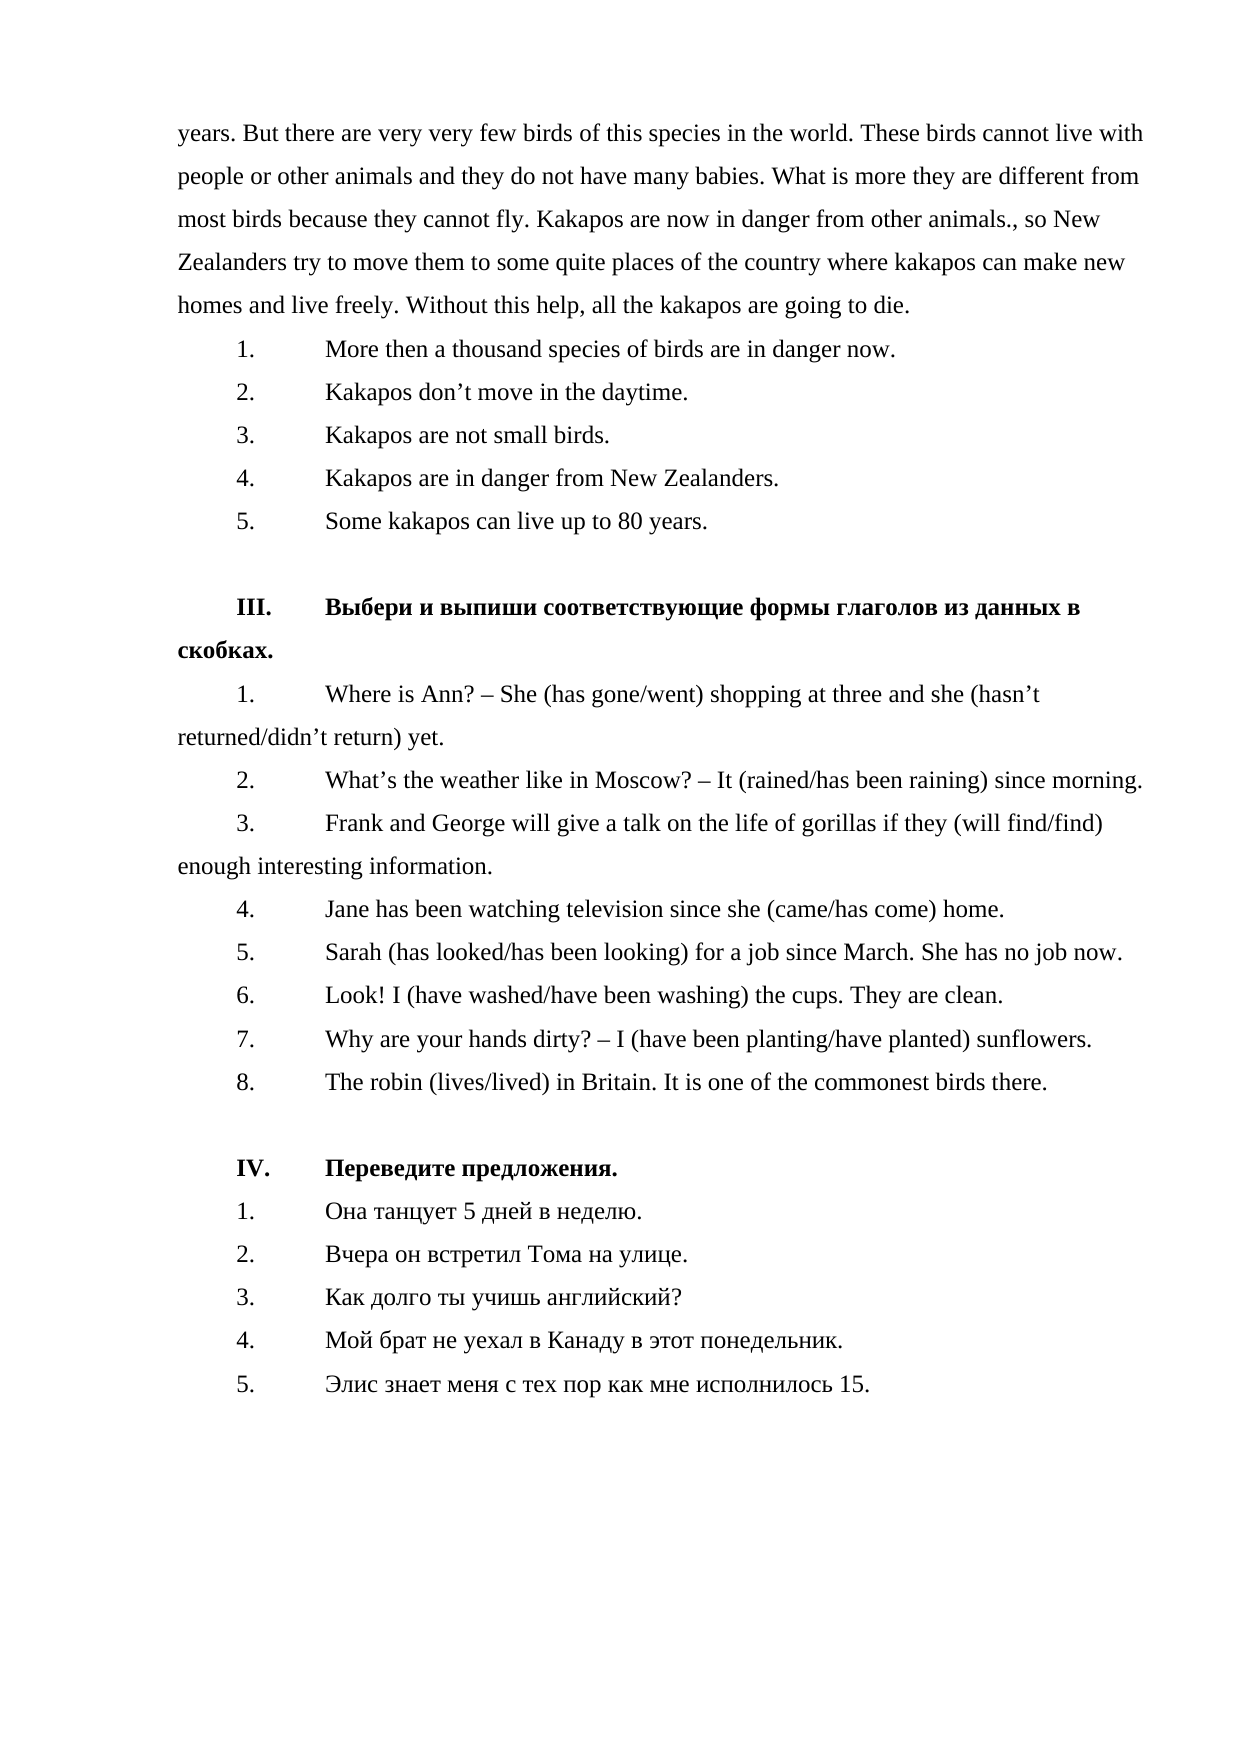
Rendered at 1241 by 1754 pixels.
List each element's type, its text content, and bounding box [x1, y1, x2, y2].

list Sarah (has looked/has been looking) for a job since March. She has no job now. [177, 937, 1152, 966]
list Look! I (have washed/have been washing) the cups. They are clean. [177, 981, 1152, 1009]
list Мой брат не уехал в Канаду в этот понедельник. [177, 1326, 1152, 1354]
list Вчера он встретил Тома на улице. [177, 1239, 1152, 1268]
list Kakapos don’t move in the daytime. [177, 377, 1152, 406]
list Выбери и выпиши соответствующие формы глаголов из данных в скобках. [177, 592, 1152, 664]
list The robin (lives/lived) in Britain. It is one of the commonest birds there. [177, 1067, 1152, 1096]
list Переведите предложения. [177, 1153, 1152, 1182]
list Why are your hands dirty? – I (have been planting/have planted) sunflowers. [177, 1024, 1152, 1052]
list More then a thousand species of birds are in danger now. [177, 334, 1152, 362]
list Frank and George will give a talk on the life of gorillas if they (will find/find) enough interesting information. [177, 808, 1152, 880]
list Kakapos are not small birds. [177, 420, 1152, 449]
list Она танцует 5 дней в неделю. [177, 1196, 1152, 1225]
list Элис знает меня с тех пор как мне исполнилось 15. [177, 1369, 1152, 1397]
list Jane has been watching television since she (came/has come) home. [177, 894, 1152, 923]
list Where is Ann? – She (has gone/went) shopping at three and she (hasn’t returned/didn’t return) yet. [177, 679, 1152, 751]
list Как долго ты учишь английский? [177, 1282, 1152, 1311]
list Some kakapos can live up to 80 years. [177, 506, 1152, 535]
list Kakapos are in danger from New Zealanders. [177, 463, 1152, 492]
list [177, 118, 1152, 319]
list What’s the weather like in Moscow? – It (rained/has been raining) since morning. [177, 765, 1152, 794]
